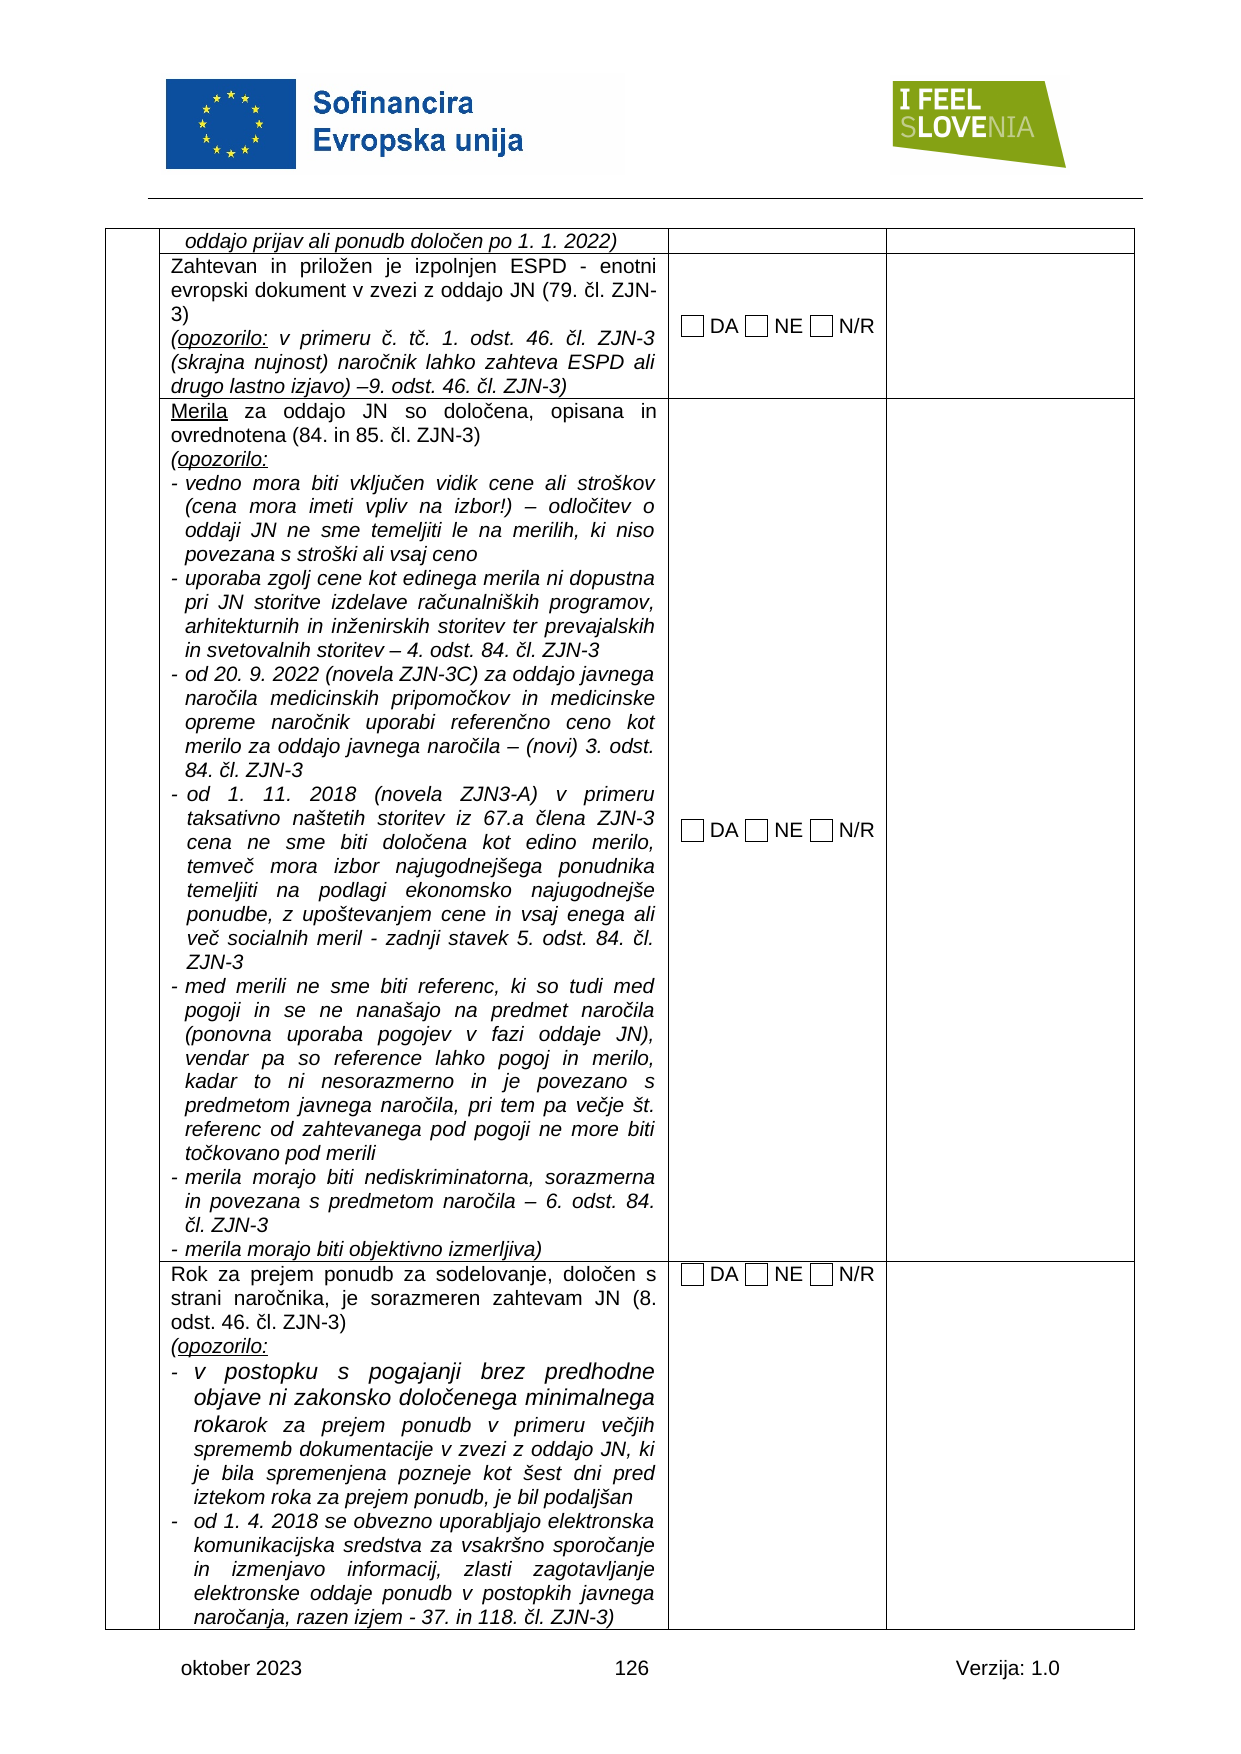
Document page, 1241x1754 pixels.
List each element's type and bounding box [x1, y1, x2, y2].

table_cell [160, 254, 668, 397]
picture [889, 75, 1070, 175]
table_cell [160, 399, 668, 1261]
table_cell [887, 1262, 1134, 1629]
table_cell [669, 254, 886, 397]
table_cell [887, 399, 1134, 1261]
picture [160, 73, 625, 175]
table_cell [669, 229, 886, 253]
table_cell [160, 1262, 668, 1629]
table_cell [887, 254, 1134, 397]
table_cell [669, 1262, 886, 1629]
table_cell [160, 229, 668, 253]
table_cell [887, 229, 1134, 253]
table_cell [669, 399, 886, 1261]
